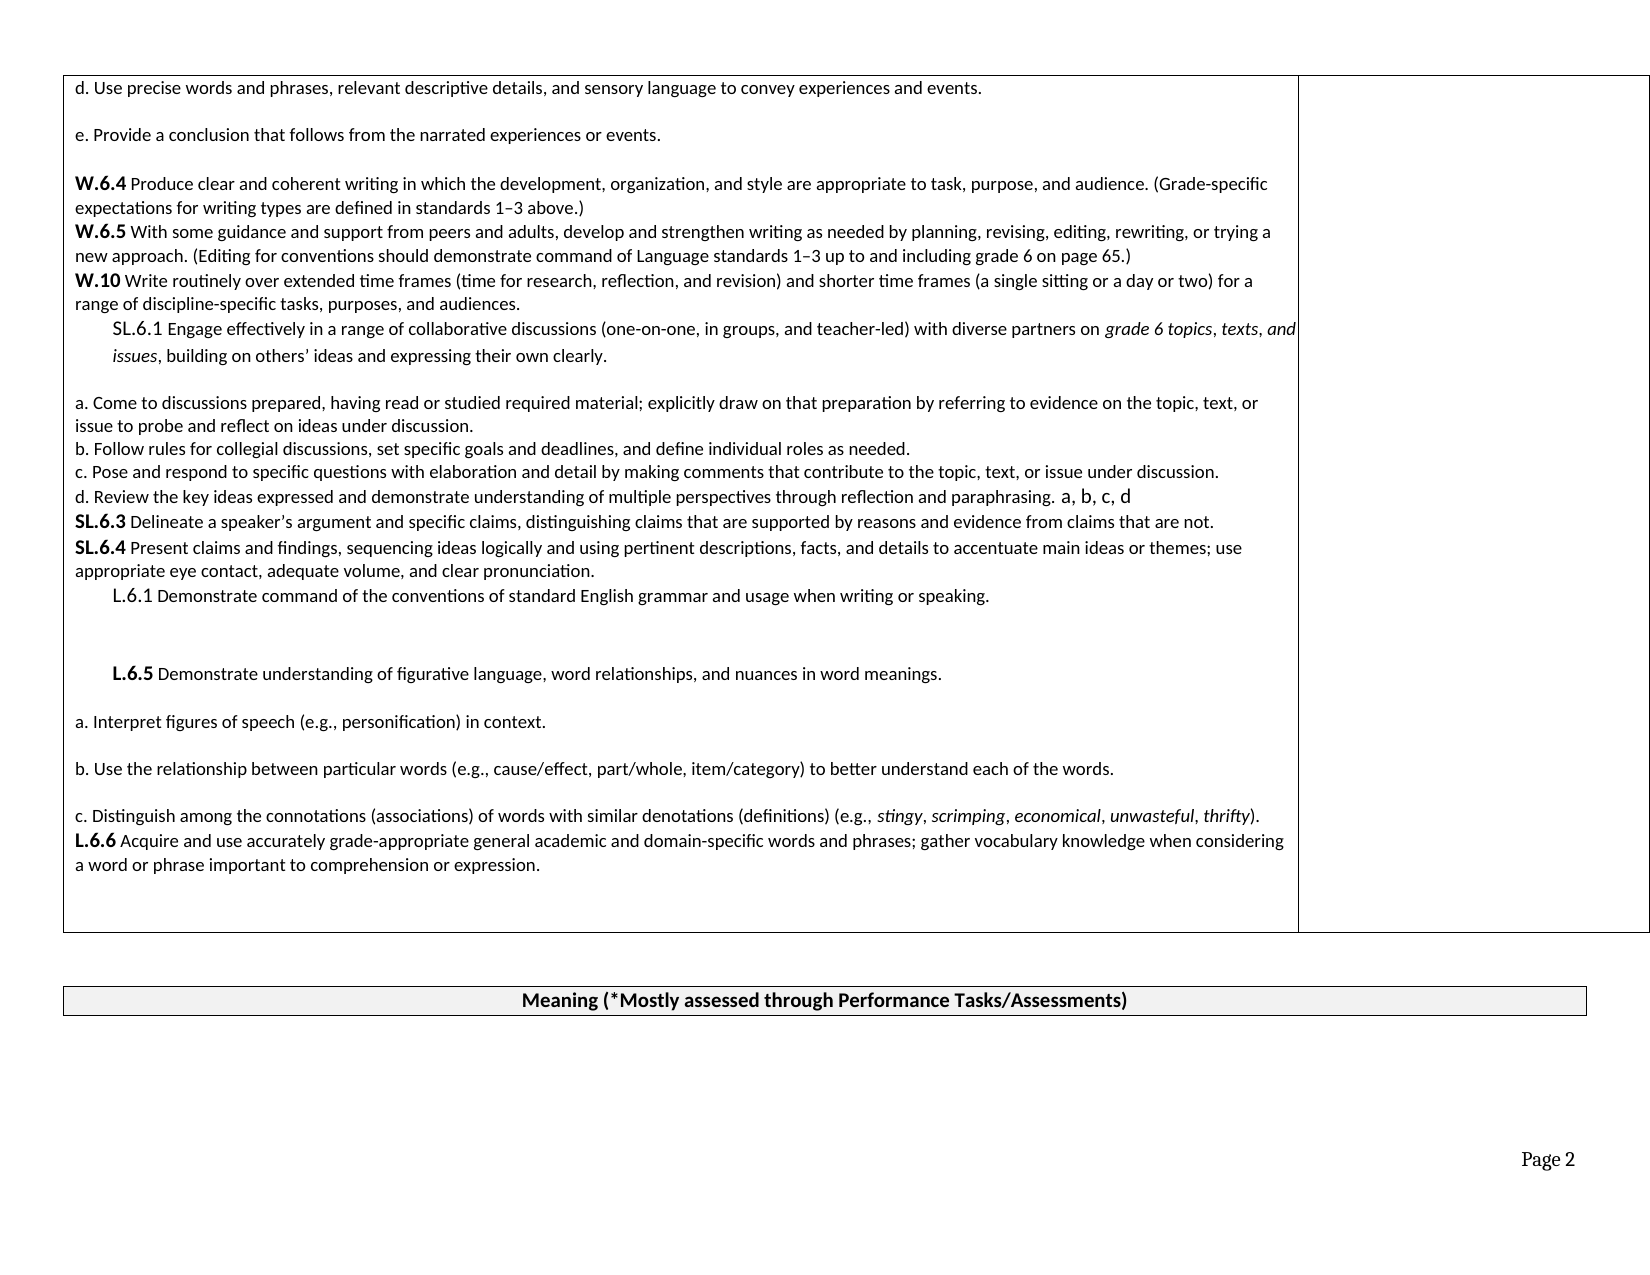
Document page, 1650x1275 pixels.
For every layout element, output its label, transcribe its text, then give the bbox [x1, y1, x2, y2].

table_header Meaning (*Mostly assessed through Performance Tasks/Assessments) [64, 987, 1586, 1015]
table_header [64, 76, 1298, 932]
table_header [1299, 76, 1649, 932]
